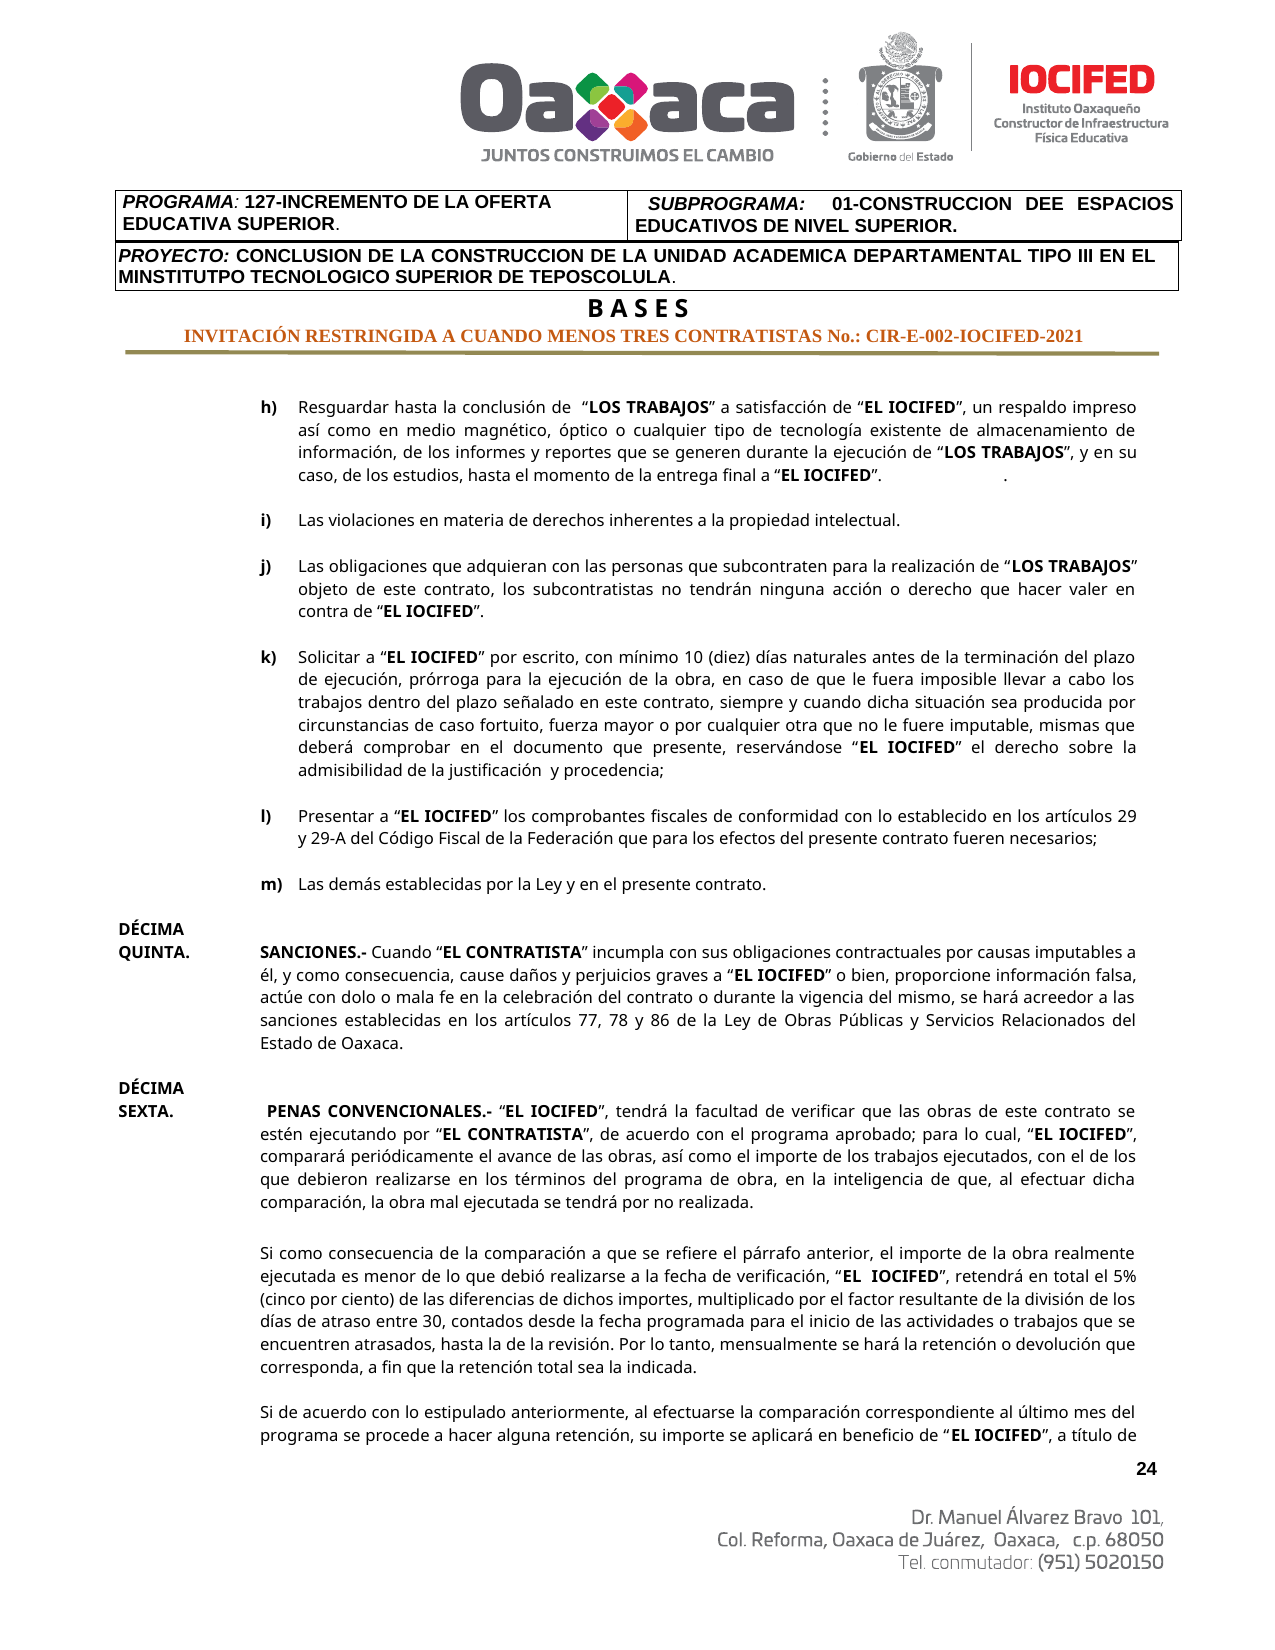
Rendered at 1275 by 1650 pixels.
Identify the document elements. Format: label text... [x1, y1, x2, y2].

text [118, 1401, 1137, 1446]
list Resguardar hasta la conclusión de “LOS TRABAJOS” a satisfacción de “EL IOCIFED”, un respaldo impreso así como en medio magnético, óptico o cualquier tipo de tecnología existente de almacenamiento de información, de los informes y reportes que se generen durante la ejecución de “LOS TRABAJOS”, y en su caso, de los estudios, hasta el momento de la entrega final a “EL IOCIFED”. . [260, 396, 1137, 486]
text QUINTA. SANCIONES.- Cuando “EL CONTRATISTA” incumpla con sus obligaciones contractuales por causas imputables a él, y como consecuencia, cause daños y perjuicios graves a “EL IOCIFED” o bien, proporcione información falsa, actúe con dolo o mala fe en la celebración del contrato o durante la vigencia del mismo, se hará acreedor a las sanciones establecidas en los artículos 77, 78 y 86 de la Ley de Obras Públicas y Servicios Relacionados del Estado de Oaxaca. [118, 941, 1137, 1054]
text SEXTA. PENAS CONVENCIONALES.- “EL IOCIFED”, tendrá la facultad de verificar que las obras de este contrato se estén ejecutando por “EL CONTRATISTA”, de acuerdo con el programa aprobado; para lo cual, “EL IOCIFED”, comparará periódicamente el avance de las obras, así como el importe de los trabajos ejecutados, con el de los que debieron realizarse en los términos del programa de obra, en la inteligencia de que, al efectuar dicha comparación, la obra mal ejecutada se tendrá por no realizada. [118, 1099, 1137, 1213]
list Las obligaciones que adquieran con las personas que subcontraten para la realización de “LOS TRABAJOS” objeto de este contrato, los subcontratistas no tendrán ninguna acción o derecho que hacer valer en contra de “EL IOCIFED”. [260, 554, 1137, 623]
text DÉCIMA [118, 918, 1137, 941]
list Presentar a “EL IOCIFED” los comprobantes fiscales de conformidad con lo establecido en los artículos 29 y 29-A del Código Fiscal de la Federación que para los efectos del presente contrato fueren necesarios; [260, 804, 1137, 850]
list Las violaciones en materia de derechos inherentes a la propiedad intelectual. [260, 509, 1137, 532]
text DÉCIMA [118, 1077, 1137, 1099]
list Las demás establecidas por la Ley y en el presente contrato. [260, 872, 1137, 895]
text Si como consecuencia de la comparación a que se refiere el párrafo anterior, el importe de la obra realmente ejecutada es menor de lo que debió realizarse a la fecha de verificación, “EL IOCIFED”, retendrá en total el 5% (cinco por ciento) de las diferencias de dichos importes, multiplicado por el factor resultante de la división de los días de atraso entre 30, contados desde la fecha programada para el inicio de las actividades o trabajos que se encuentren atrasados, hasta la de la revisión. Por lo tanto, mensualmente se hará la retención o devolución que corresponda, a fin que la retención total sea la indicada. [118, 1242, 1137, 1378]
list Solicitar a “EL IOCIFED” por escrito, con mínimo 10 (diez) días naturales antes de la terminación del plazo de ejecución, prórroga para la ejecución de la obra, en caso de que le fuera imposible llevar a cabo los trabajos dentro del plazo señalado en este contrato, siempre y cuando dicha situación sea producida por circunstancias de caso fortuito, fuerza mayor o por cualquier otra que no le fuere imputable, mismas que deberá comprobar en el documento que presente, reservándose “EL IOCIFED” el derecho sobre la admisibilidad de la justificación y procedencia; [260, 645, 1137, 782]
